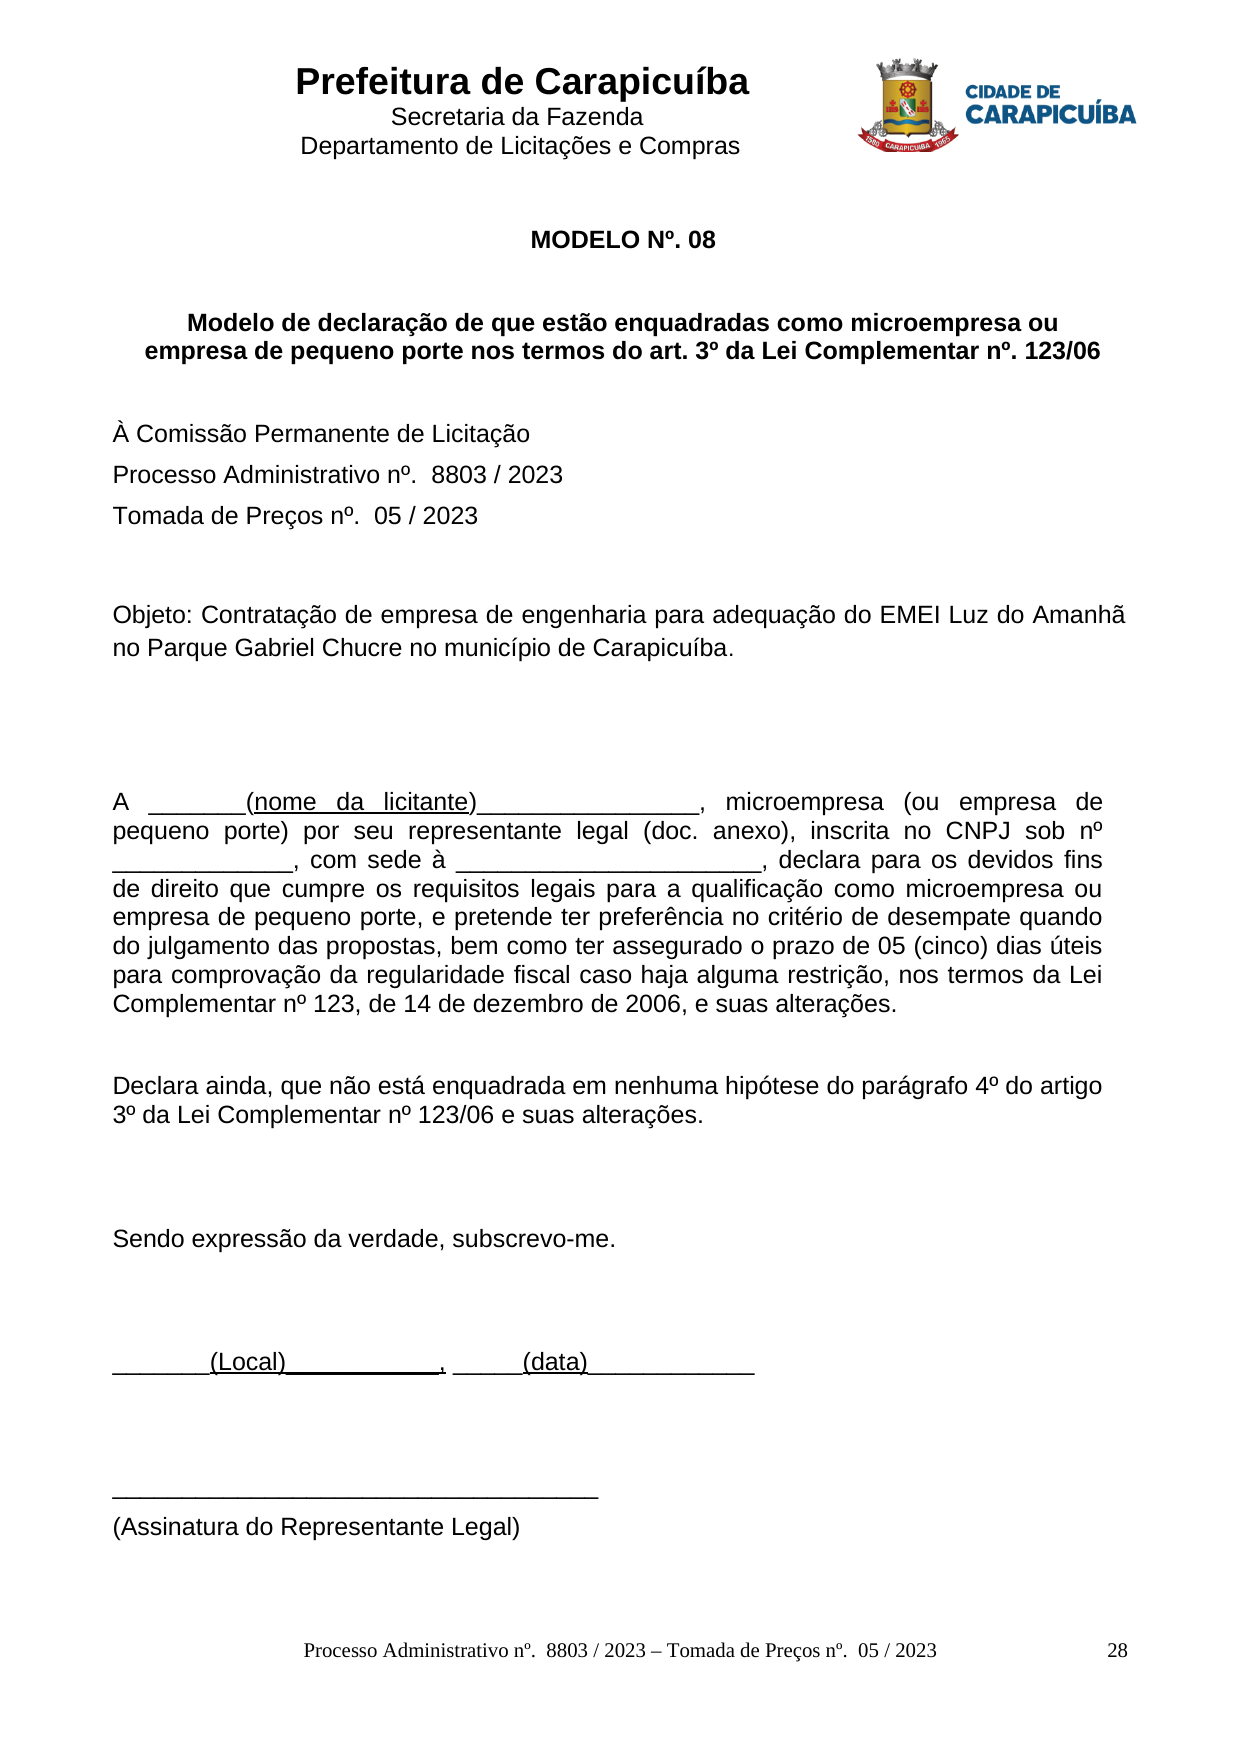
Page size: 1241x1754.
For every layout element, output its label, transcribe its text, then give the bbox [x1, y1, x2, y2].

text _______(Local)___________, _____(data)____________ [112, 1347, 1104, 1376]
text Modelo de declaração de que estão enquadradas como microempresa ou empresa de pequeno porte nos termos do art. 3º da Lei Complementar nº. 123/06 [142, 307, 1104, 365]
text MODELO Nº. 08 [142, 225, 1104, 254]
picture [857, 57, 1139, 152]
text Tomada de Preços nº. 05 / 2023 [112, 501, 1104, 530]
text ___________________________________ [112, 1471, 1104, 1500]
text Processo Administrativo nº. 8803 / 2023 [112, 460, 1104, 489]
text A _______(nome da licitante)________________, microempresa (ou empresa de pequeno porte) por seu representante legal (doc. anexo), inscrita no CNPJ sob nº _____________, com sede à ______________________, declara para os devidos fins de direito que cumpre os requisitos legais para a qualificação como microempresa ou empresa de pequeno porte, e pretende ter preferência no critério de desempate quando do julgamento das propostas, bem como ter assegurado o prazo de 05 (cinco) dias úteis para comprovação da regularidade fiscal caso haja alguma restrição, nos termos da Lei Complementar nº 123, de 14 de dezembro de 2006, e suas alterações. [112, 787, 1104, 1017]
text Sendo expressão da verdade, subscrevo-me. [112, 1224, 1104, 1252]
text (Assinatura do Representante Legal) [112, 1512, 1104, 1541]
text Declara ainda, que não está enquadrada em nenhuma hipótese do parágrafo 4º do artigo 3º da Lei Complementar nº 123/06 e suas alterações. [112, 1071, 1104, 1129]
text Objeto: Contratação de empresa de engenharia para adequação do EMEI Luz do Amanhã no Parque Gabriel Chucre no município de Carapicuíba. [112, 600, 1128, 662]
text À Comissão Permanente de Licitação [112, 419, 1104, 447]
